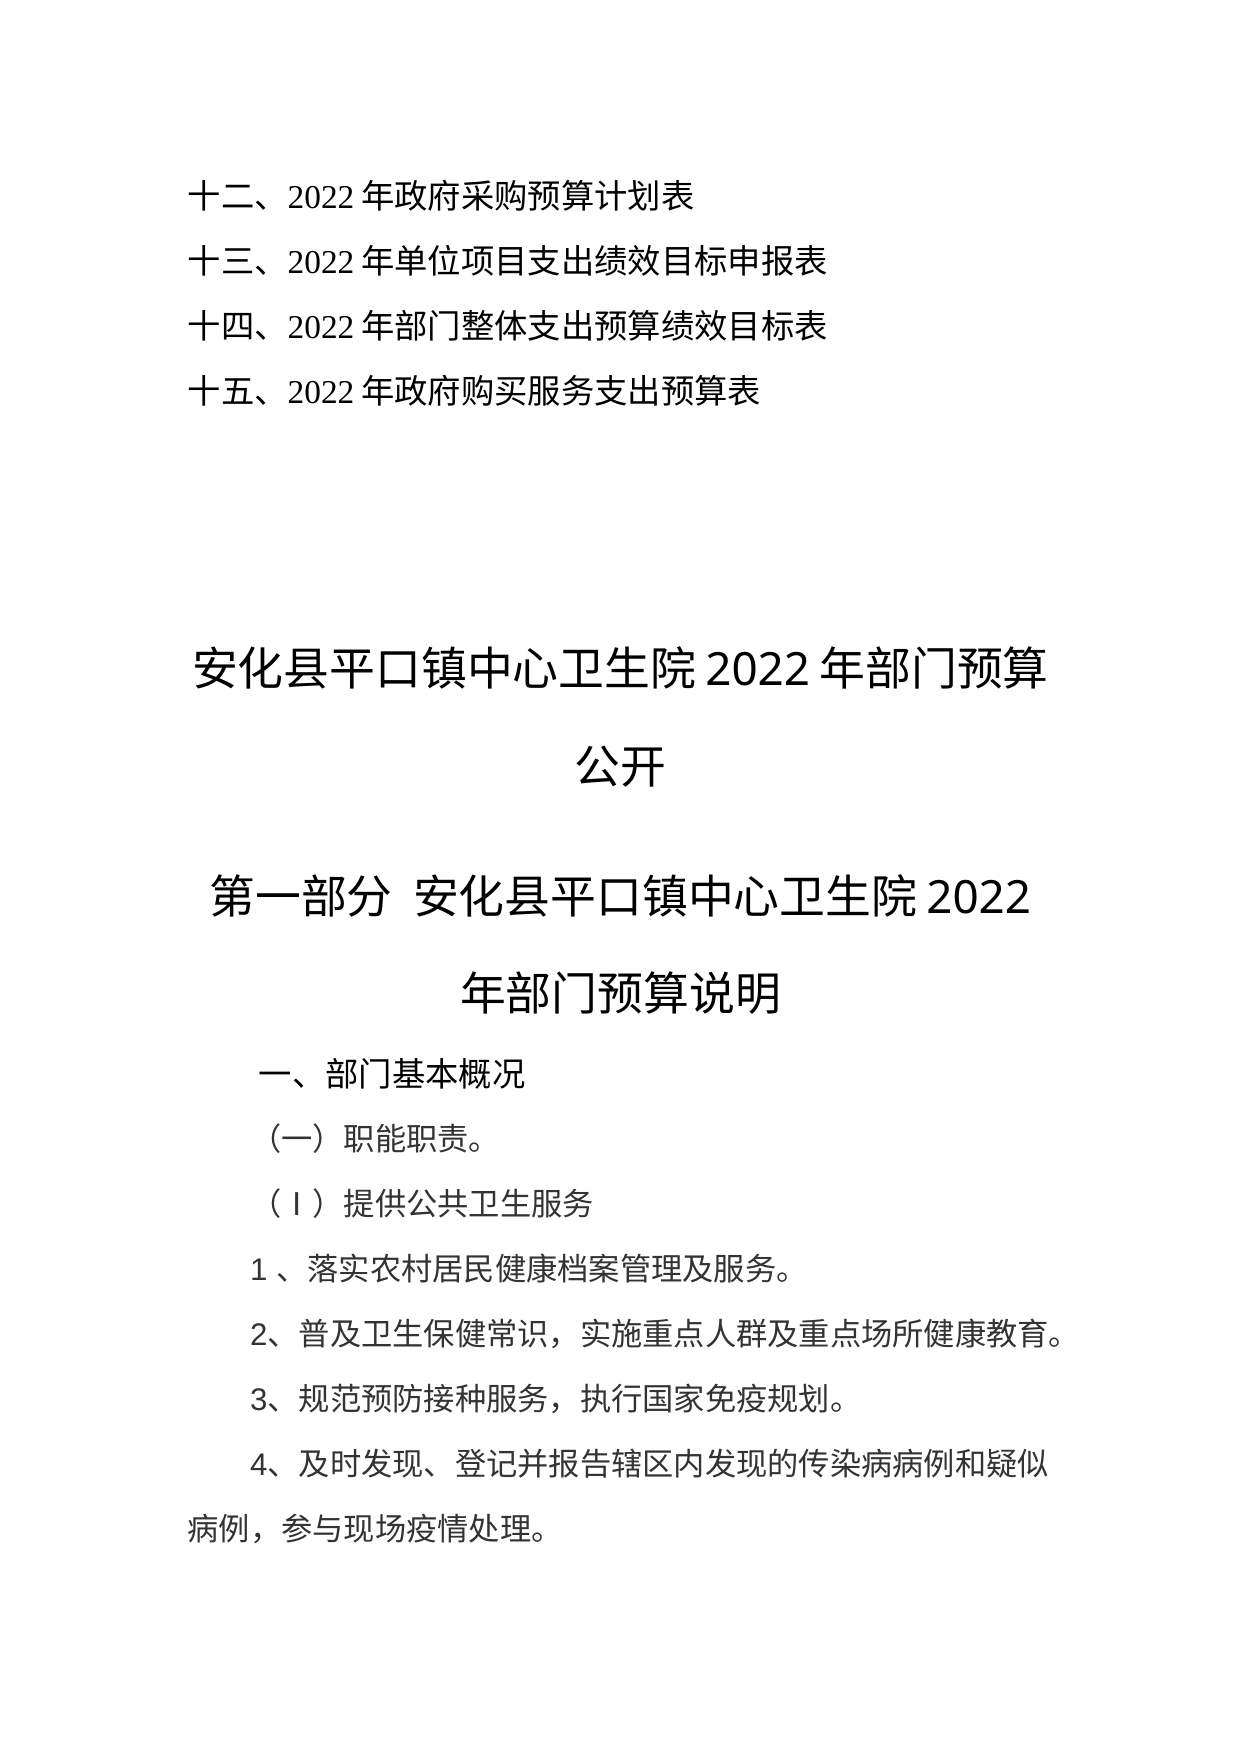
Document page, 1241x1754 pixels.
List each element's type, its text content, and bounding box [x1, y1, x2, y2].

text 十四、2022年部门整体支出预算绩效目标表 [187, 292, 1053, 357]
text 3、规范预防接种服务，执行国家免疫规划。 [187, 1364, 1053, 1429]
text 一、部门基本概况 [187, 1039, 1053, 1104]
text 安化县平口镇中心卫生院2022年部门预算公开 [187, 617, 1053, 812]
text （一）职能职责。 [187, 1104, 1053, 1169]
text 十五、2022年政府购买服务支出预算表 [187, 357, 1053, 422]
text （Ⅰ）提供公共卫生服务 [187, 1169, 1053, 1234]
text 十二、2022年政府采购预算计划表 [187, 162, 1053, 227]
text 1 、落实农村居民健康档案管理及服务。 [187, 1234, 1053, 1299]
text 十三、2022年单位项目支出绩效目标申报表 [187, 227, 1053, 292]
text 2、普及卫生保健常识，实施重点人群及重点场所健康教育。 [187, 1299, 1053, 1364]
text 4、及时发现、登记并报告辖区内发现的传染病病例和疑似病例，参与现场疫情处理。 [187, 1429, 1053, 1559]
text 第一部分 安化县平口镇中心卫生院2022年部门预算说明 [187, 844, 1053, 1039]
